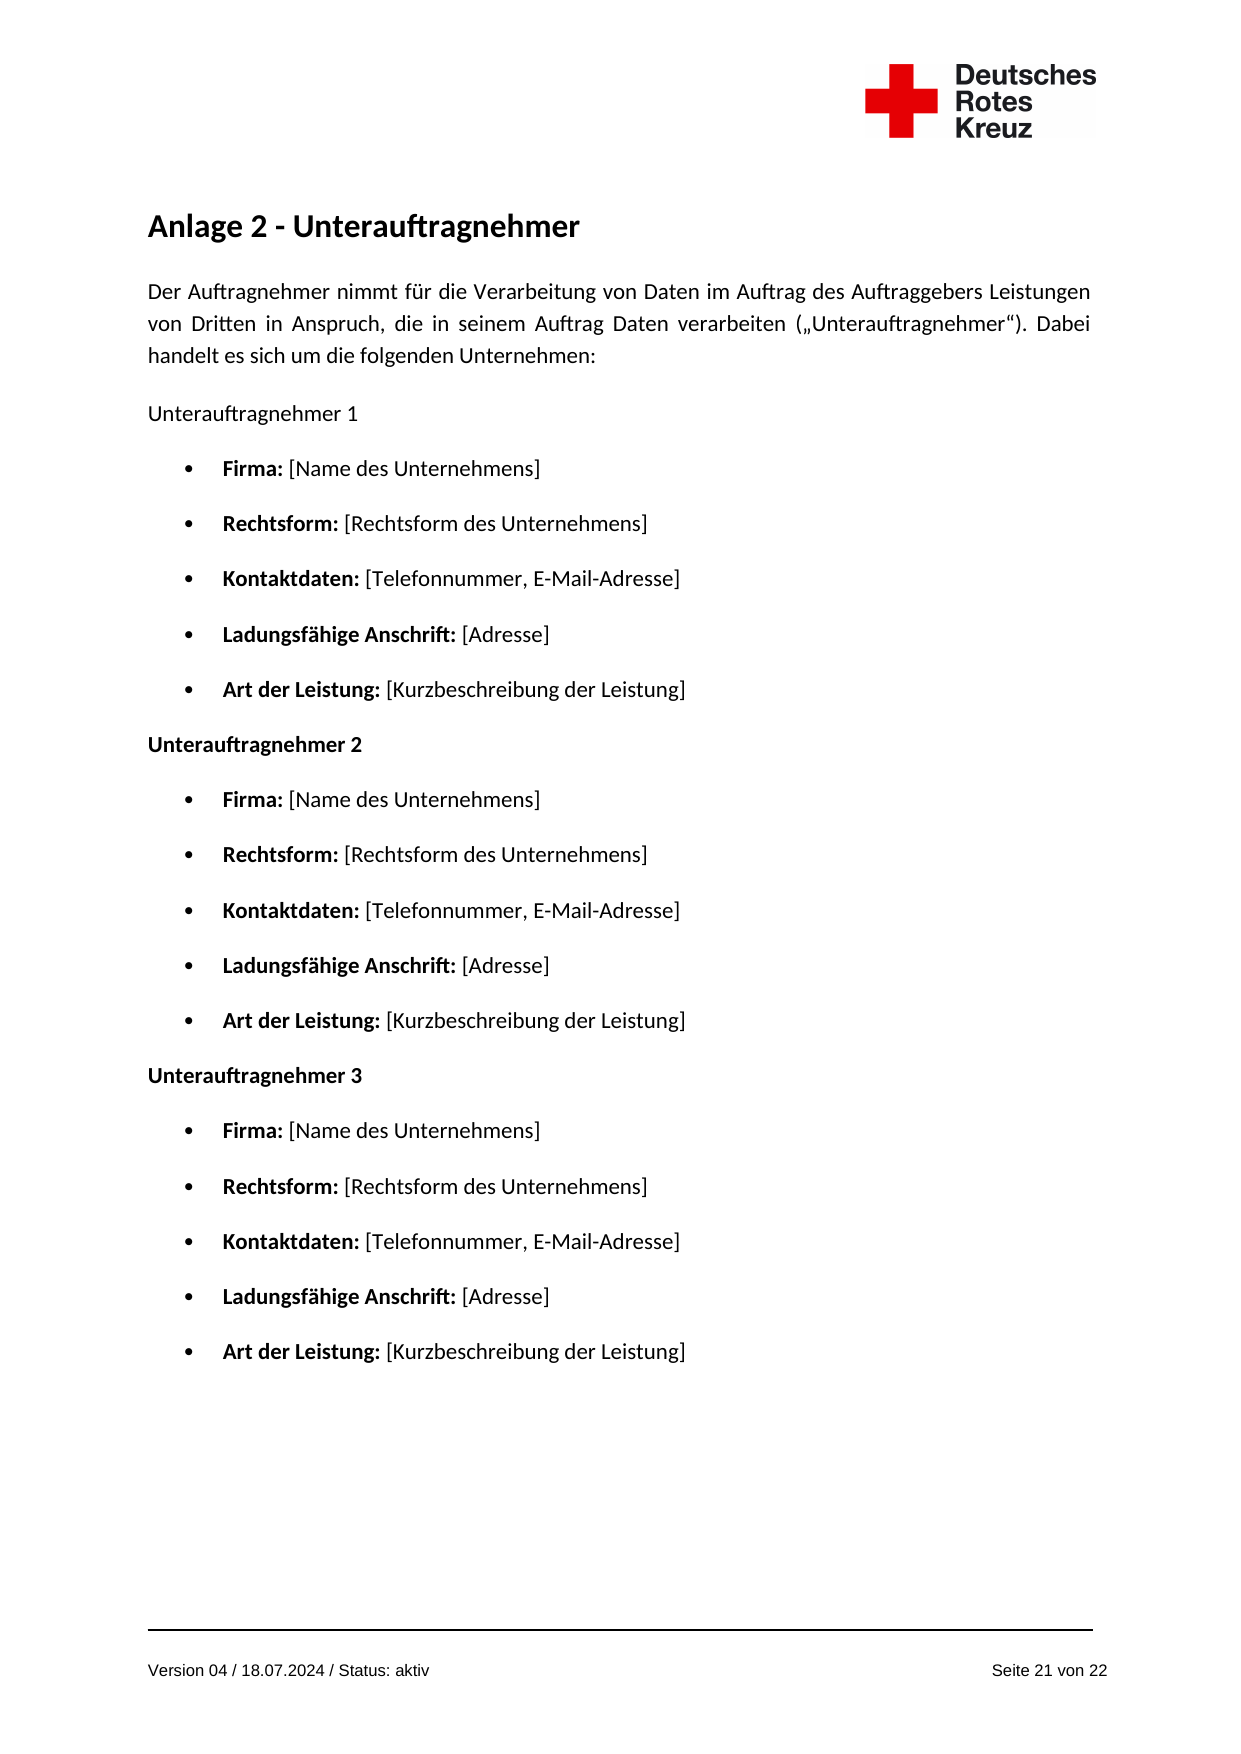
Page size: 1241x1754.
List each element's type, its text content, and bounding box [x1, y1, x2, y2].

picture [865, 64, 1096, 138]
text Der Auftragnehmer nimmt für die Verarbeitung von Daten im Auftrag des Auftraggebers Leistungen von Dritten in Anspruch, die in seinem Auftrag Daten verarbeiten („Unterauftragnehmer“). Dabei handelt es sich um die folgenden Unternehmen: [148, 277, 1093, 370]
text Anlage 2 - Unterauftragnehmer [148, 206, 1093, 246]
